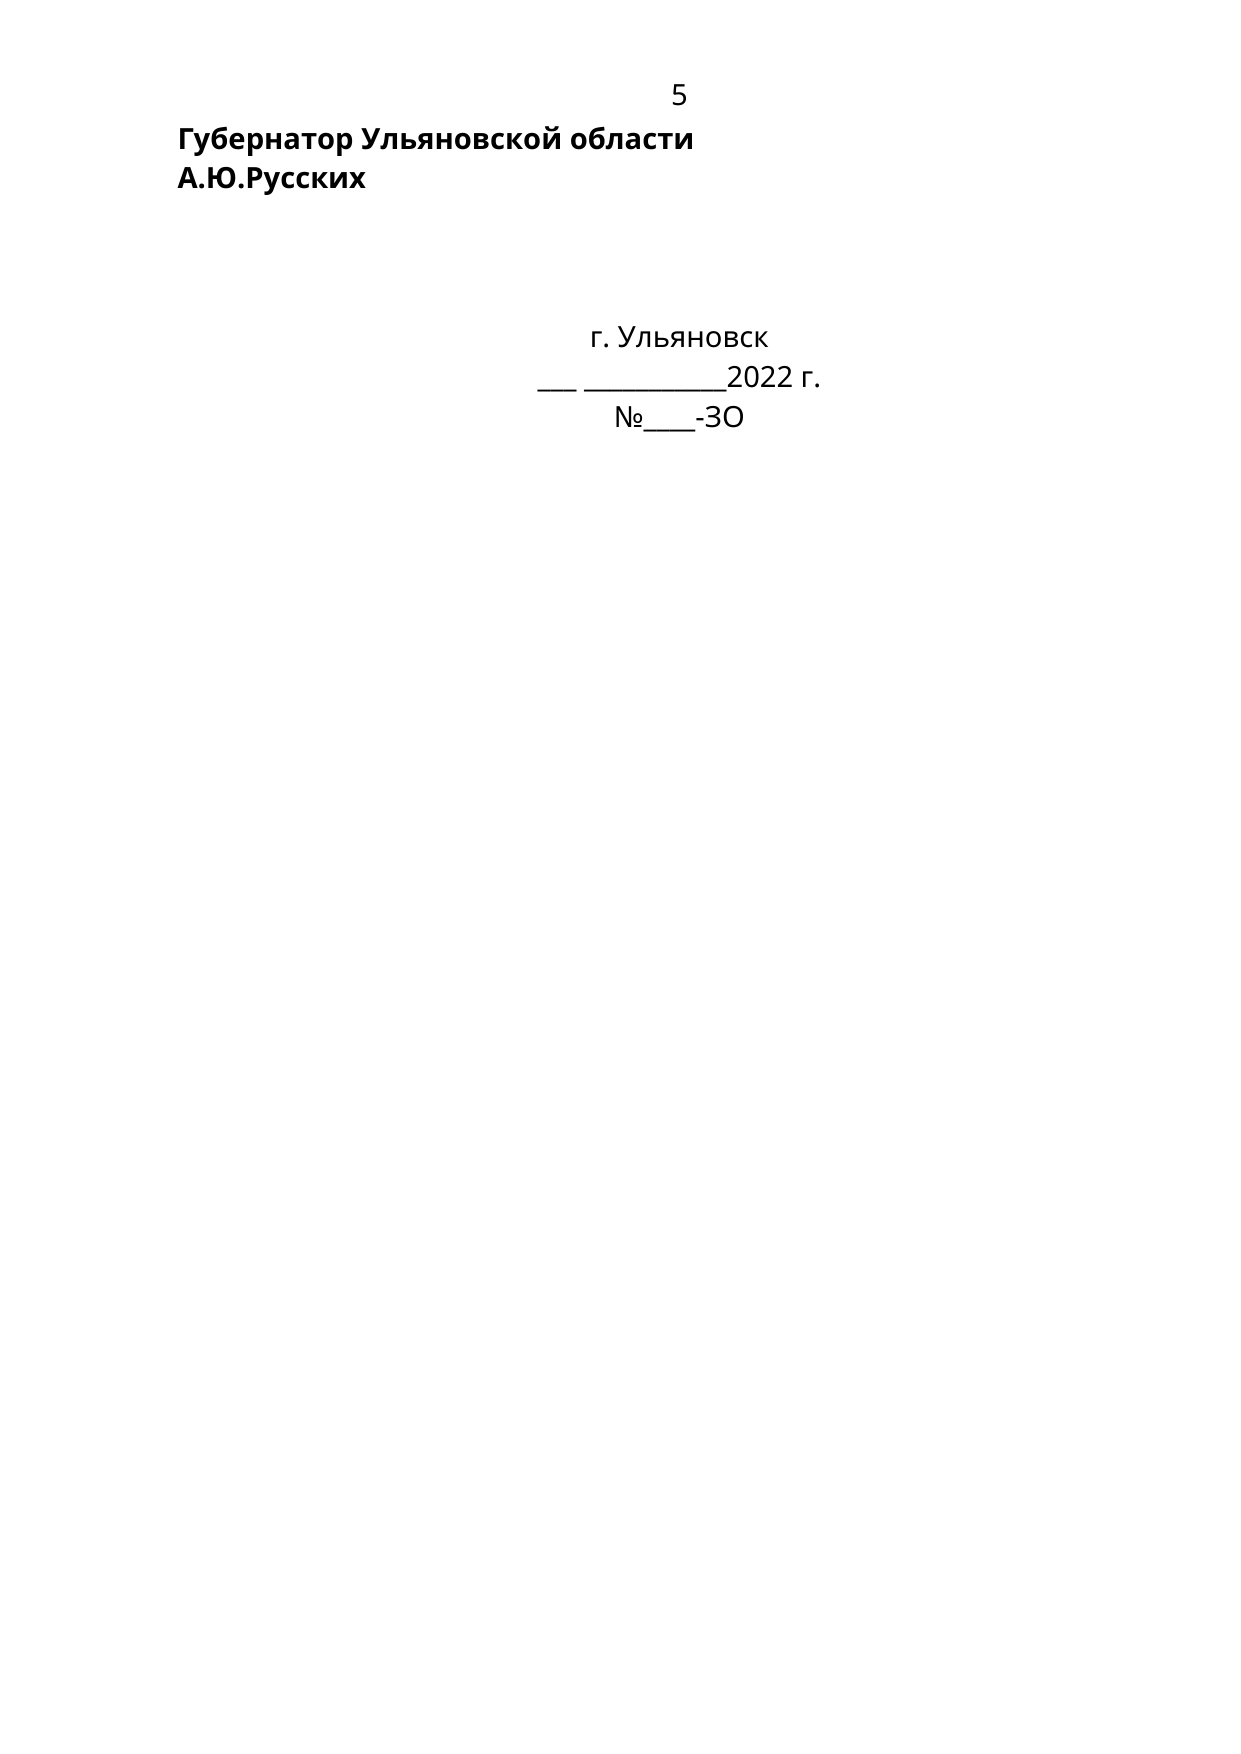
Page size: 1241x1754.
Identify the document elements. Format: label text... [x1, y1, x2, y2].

text №____-ЗО [177, 396, 1181, 436]
text Губернатор Ульяновской области А.Ю.Русских [177, 118, 1181, 197]
text ___ ___________2022 г. [177, 356, 1181, 396]
text г. Ульяновск [177, 317, 1181, 356]
